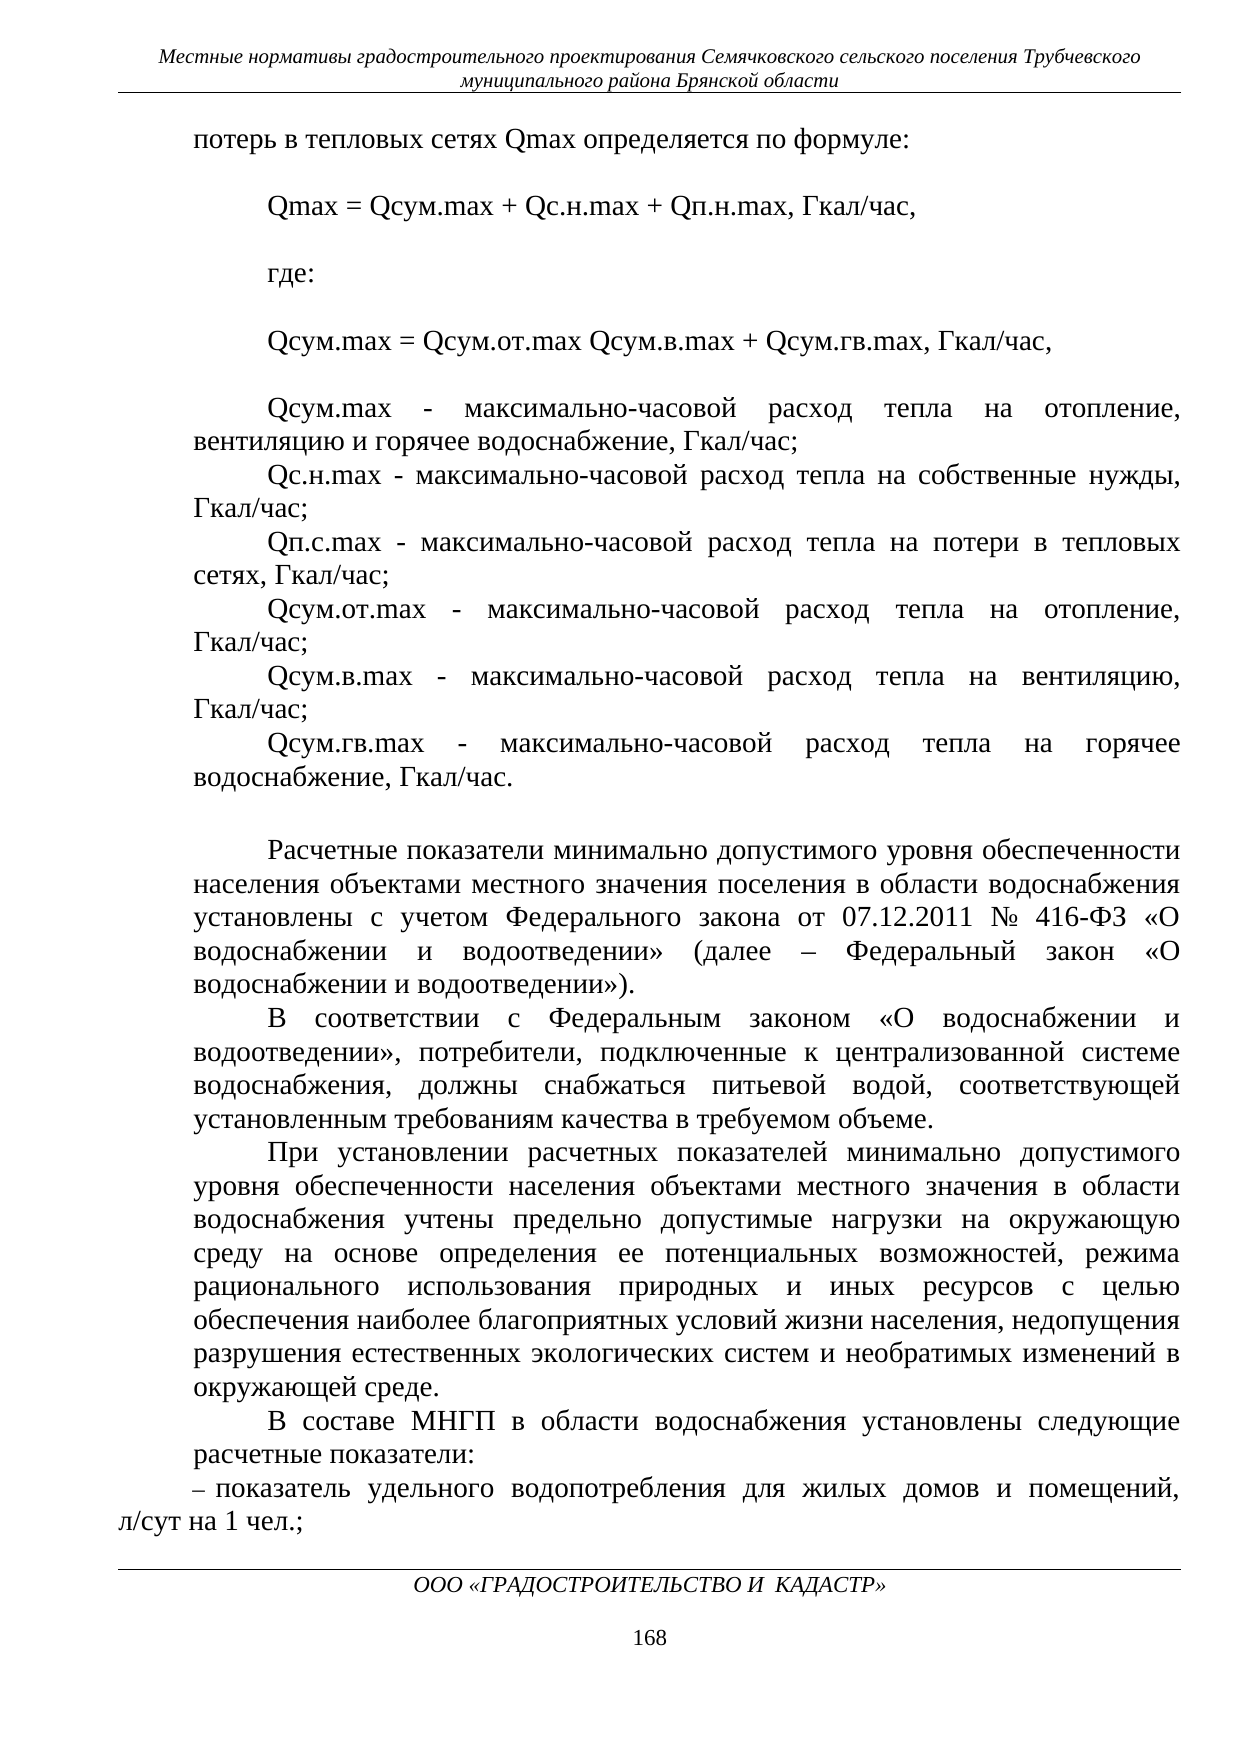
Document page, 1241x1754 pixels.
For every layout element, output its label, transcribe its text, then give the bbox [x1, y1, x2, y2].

text Qmax = Qсум.max + Qс.н.max + Qп.н.max, Гкал/час, [193, 188, 1181, 222]
text В составе МНГП в области водоснабжения установлены следующие расчетные показатели: [193, 1403, 1181, 1470]
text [193, 121, 1181, 155]
text Qсум.max - максимально-часовой расход тепла на отопление, вентиляцию и горячее водоснабжение, Гкал/час; [193, 390, 1181, 457]
text Qп.с.max - максимально-часовой расход тепла на потери в тепловых сетях, Гкал/час; [193, 524, 1181, 591]
text Qс.н.max - максимально-часовой расход тепла на собственные нужды, Гкал/час; [193, 457, 1181, 524]
text Qсум.max = Qсум.от.max Qсум.в.max + Qсум.гв.max, Гкал/час, [193, 323, 1181, 356]
text Qсум.гв.max - максимально-часовой расход тепла на горячее водоснабжение, Гкал/час. [193, 725, 1181, 792]
text При установлении расчетных показателей минимально допустимого уровня обеспеченности населения объектами местного значения в области водоснабжения учтены предельно допустимые нагрузки на окружающую среду на основе определения ее потенциальных возможностей, режима рационального использования природных и иных ресурсов с целью обеспечения наиболее благоприятных условий жизни населения, недопущения разрушения естественных экологических систем и необратимых изменений в окружающей среде. [193, 1134, 1181, 1403]
text где: [193, 256, 1181, 289]
text Qсум.от.max - максимально-часовой расход тепла на отопление, Гкал/час; [193, 591, 1181, 658]
text Qсум.в.max - максимально-часовой расход тепла на вентиляцию, Гкал/час; [193, 658, 1181, 725]
text Расчетные показатели минимально допустимого уровня обеспеченности населения объектами местного значения поселения в области водоснабжения установлены с учетом Федерального закона от 07.12.2011 № 416-ФЗ «О водоснабжении и водоотведении» (далее – Федеральный закон «О водоснабжении и водоотведении»). [193, 832, 1181, 1000]
list показатель удельного водопотребления для жилых домов и помещений, л/сут на 1 чел.; [118, 1470, 1181, 1537]
text В соответствии с Федеральным законом «О водоснабжении и водоотведении», потребители, подключенные к централизованной системе водоснабжения, должны снабжаться питьевой водой, соответствующей установленным требованиям качества в требуемом объеме. [193, 1000, 1181, 1134]
